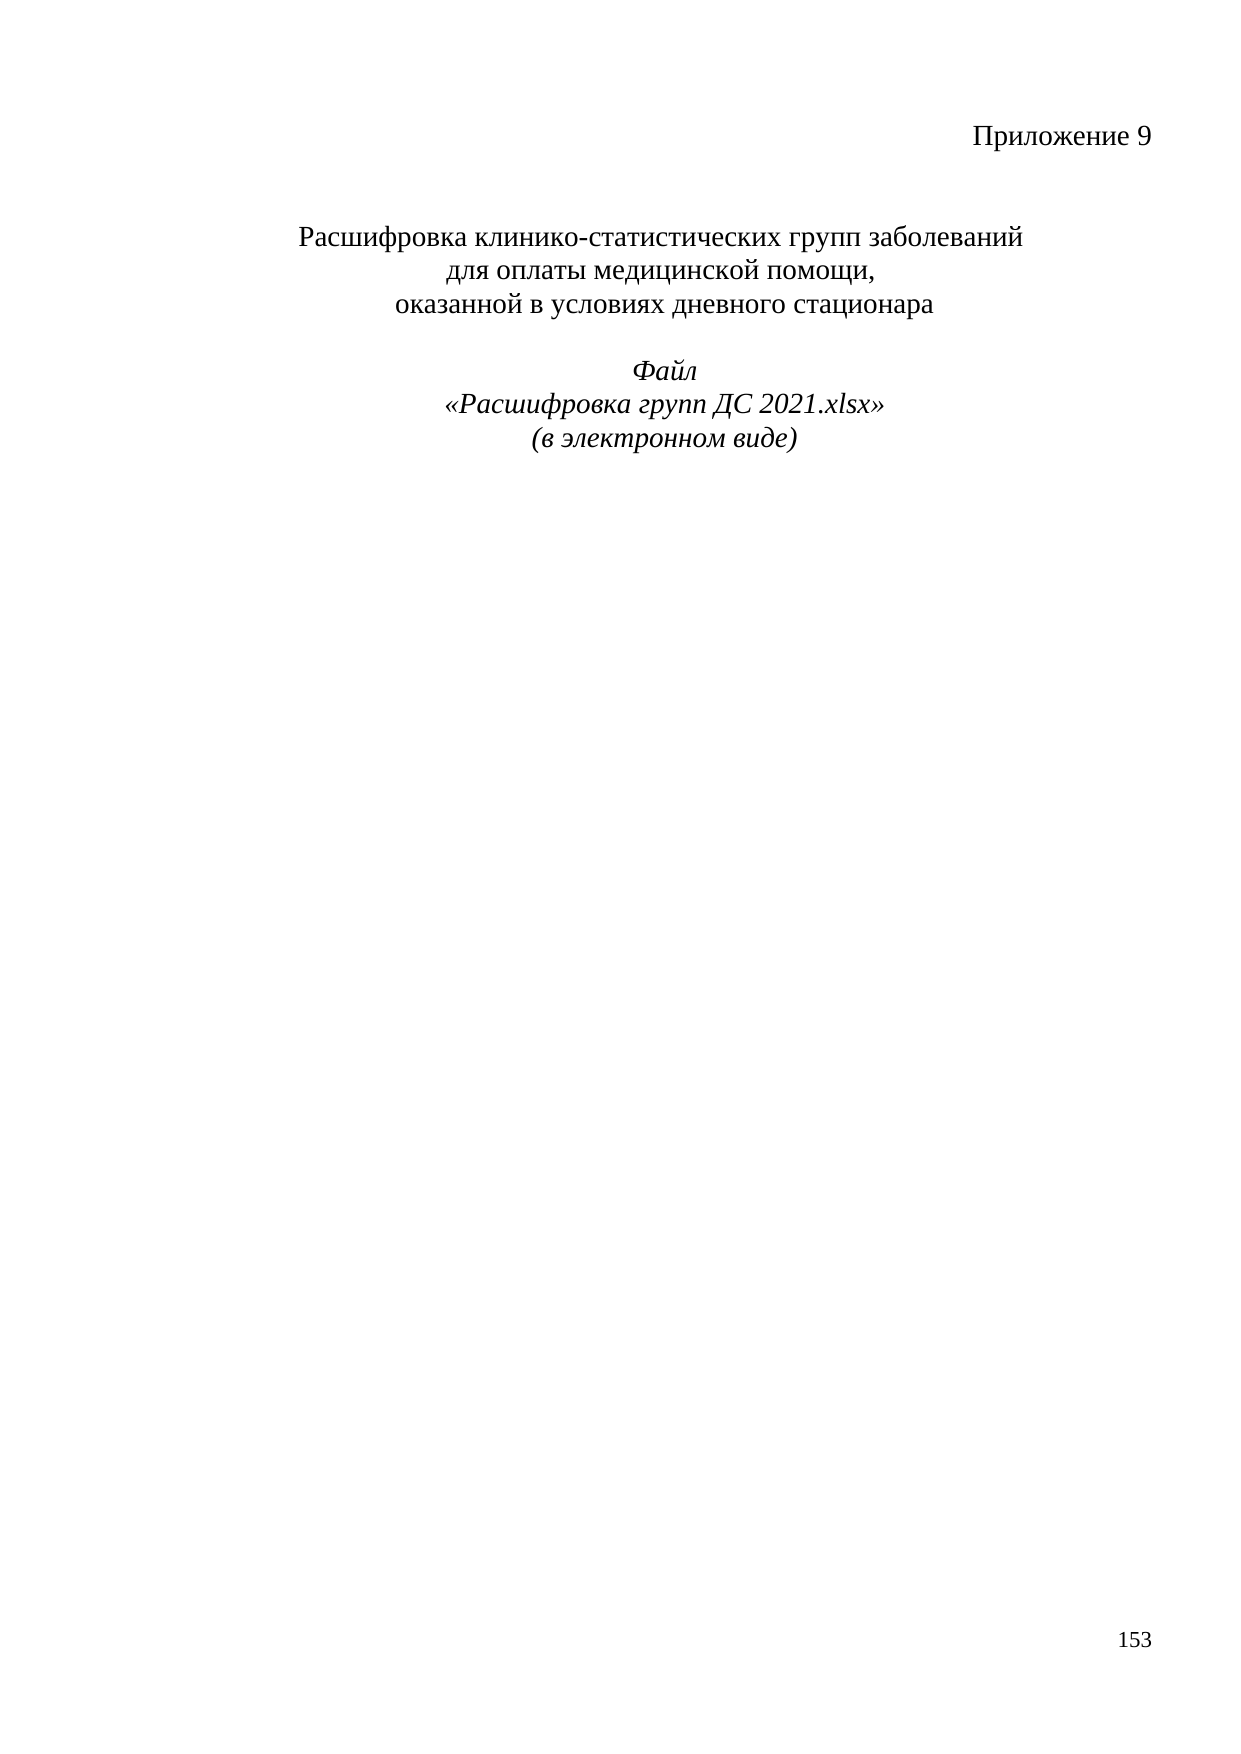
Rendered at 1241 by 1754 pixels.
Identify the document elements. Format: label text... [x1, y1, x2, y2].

text Файл «Расшифровка групп ДС 2021.xlsx» [177, 353, 1152, 420]
text Приложение 9 [177, 118, 1152, 152]
text Расшифровка клинико-статистических групп заболеваний для оплаты медицинской помощи, оказанной в условиях дневного стационара [177, 219, 1152, 319]
text (в электронном виде) [177, 420, 1152, 453]
